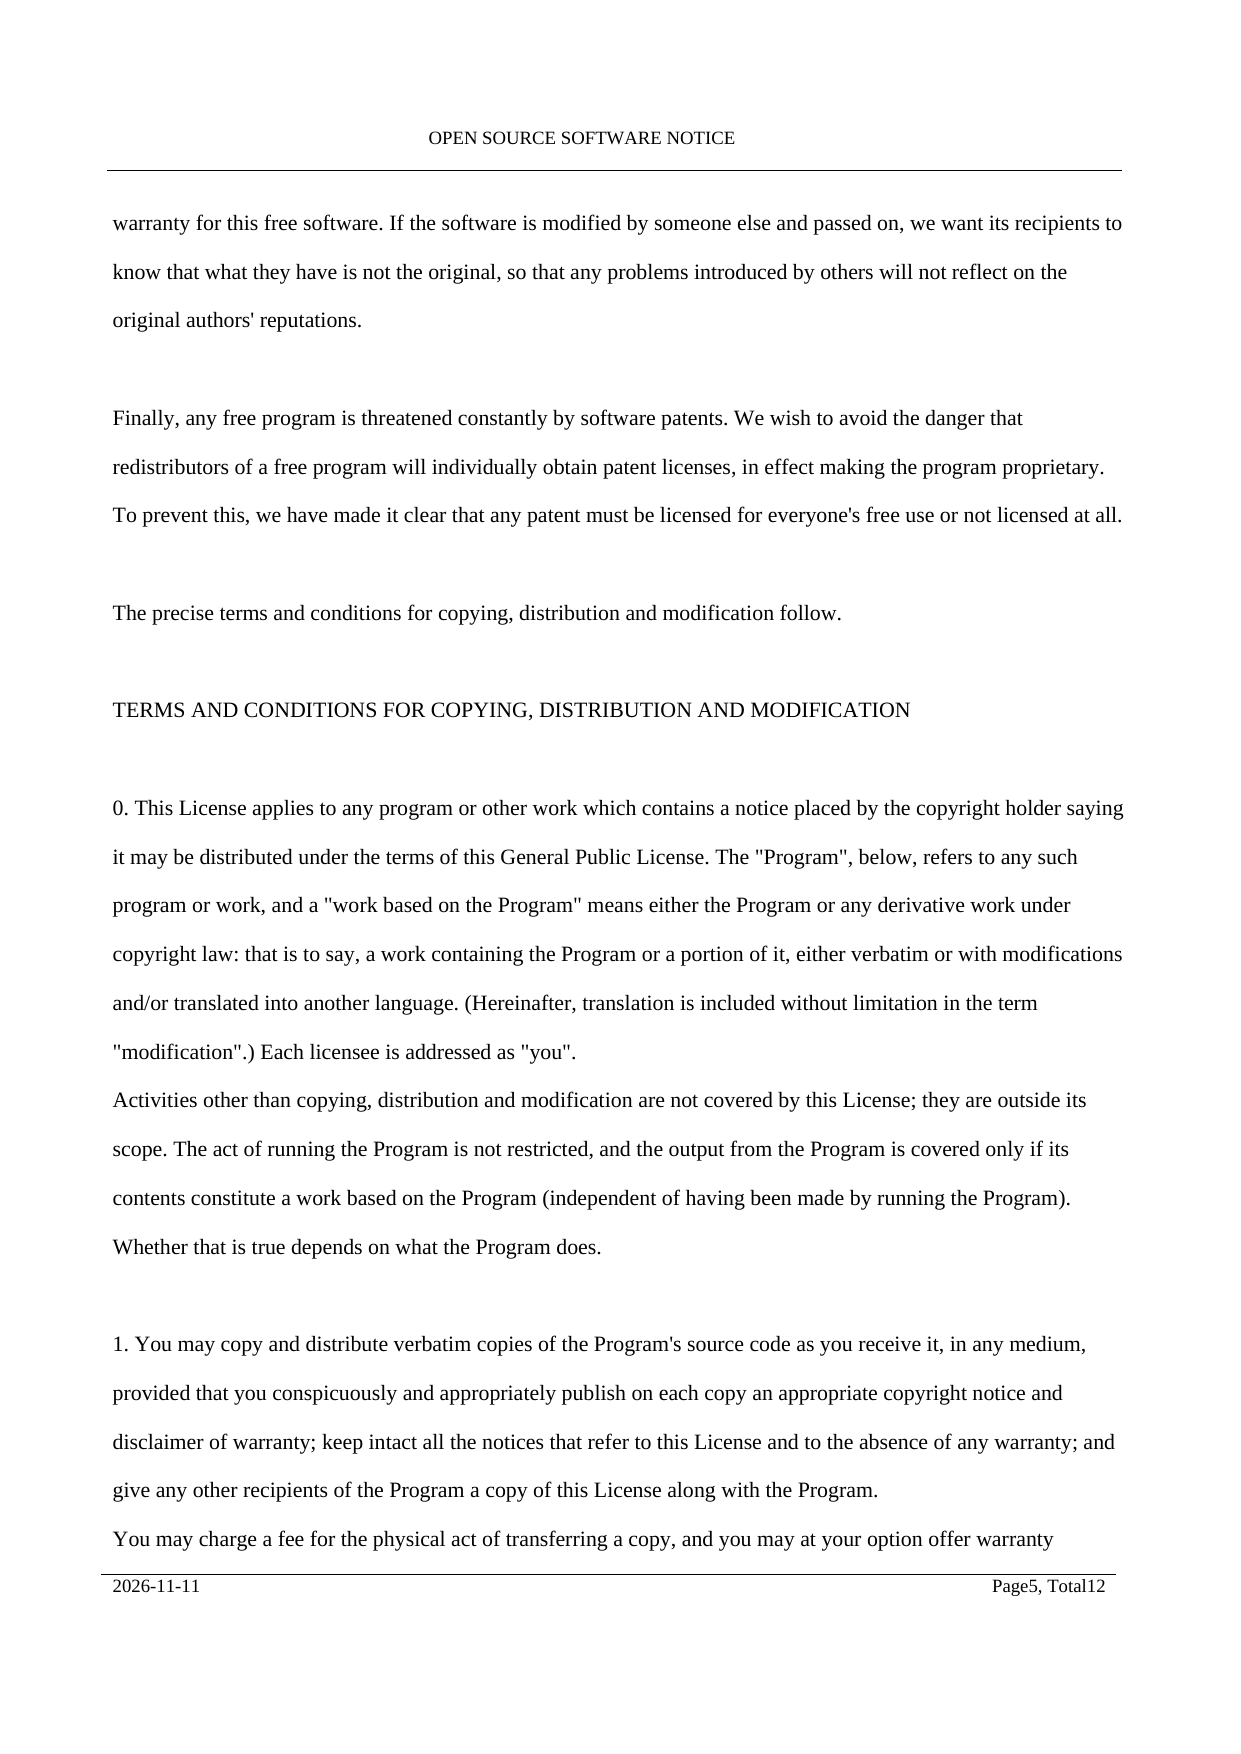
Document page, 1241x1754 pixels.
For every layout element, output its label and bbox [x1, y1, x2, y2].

text [112, 206, 1128, 1555]
